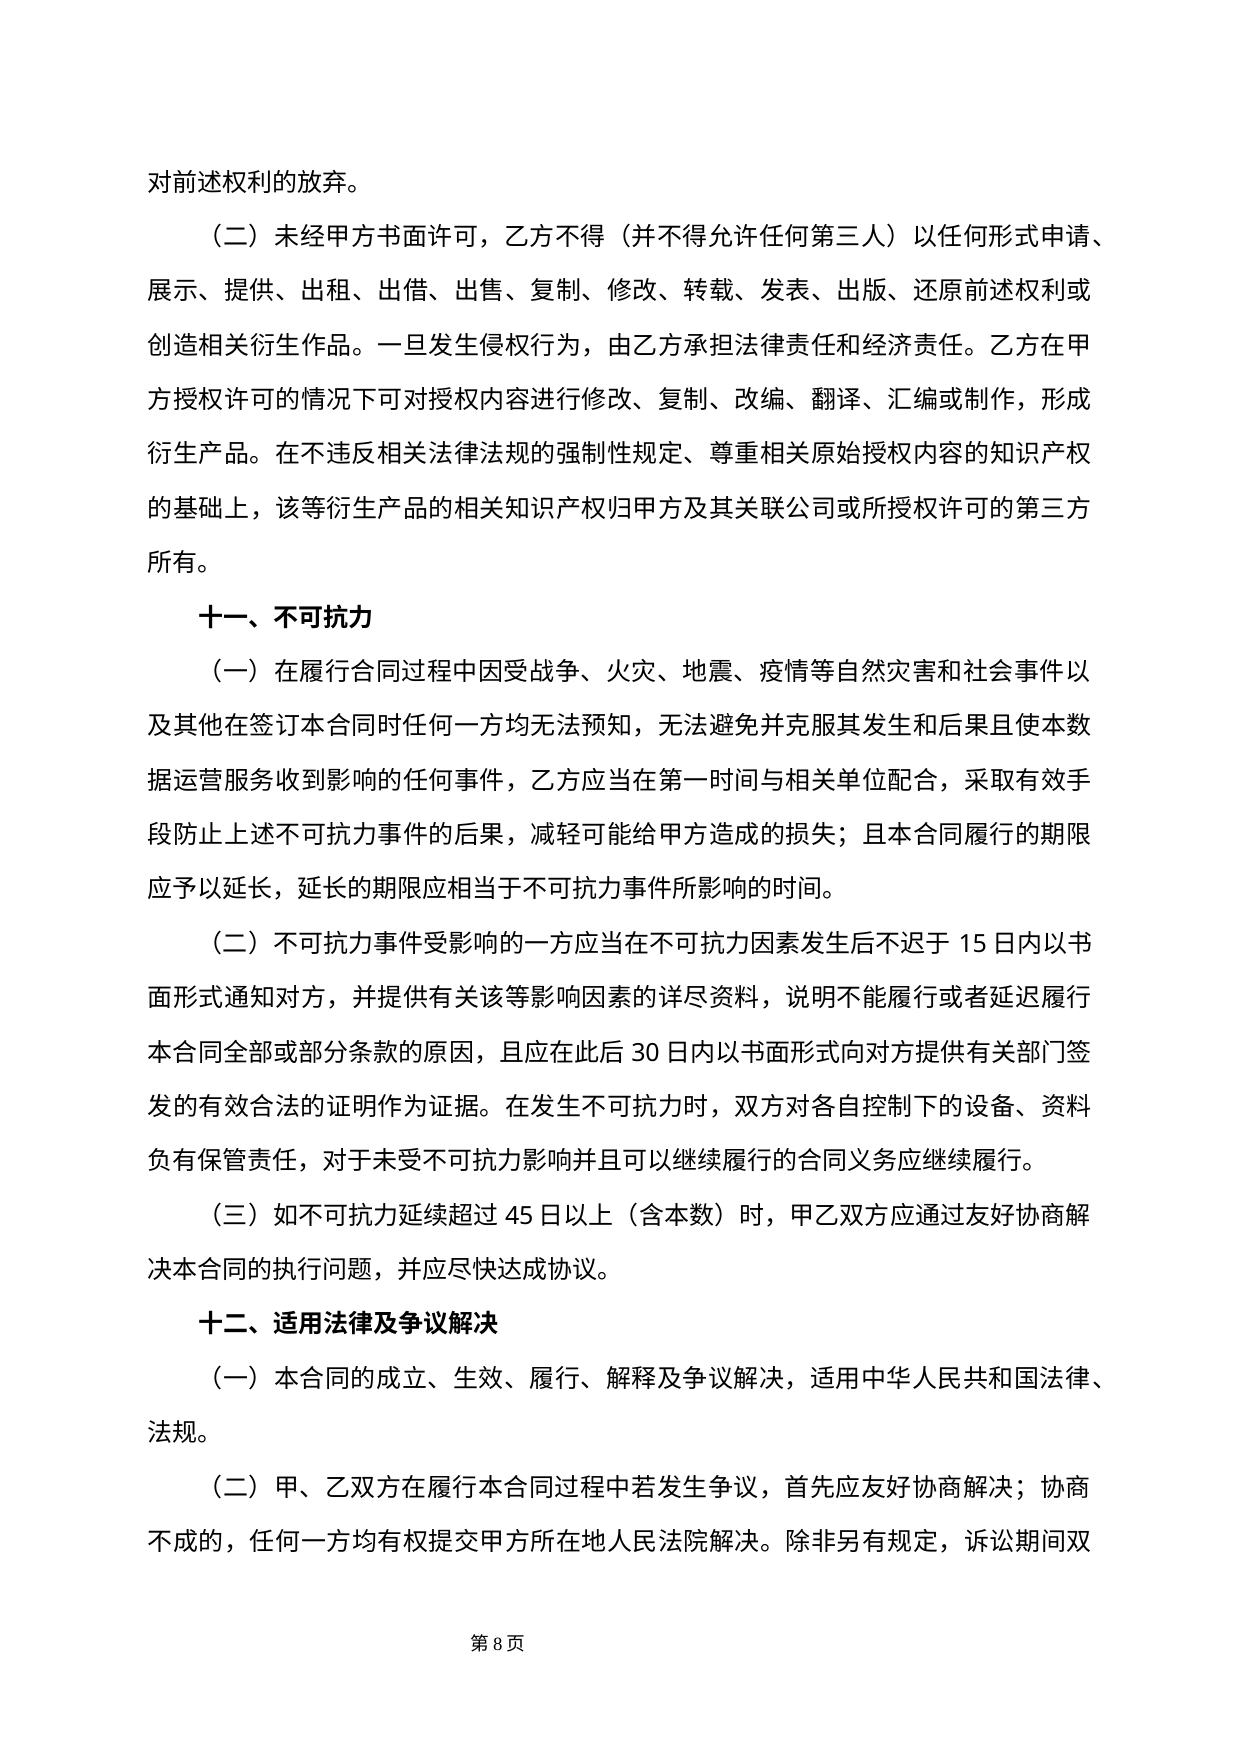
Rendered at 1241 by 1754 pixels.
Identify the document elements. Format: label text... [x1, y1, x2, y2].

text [148, 1467, 1093, 1558]
text （二）未经甲方书面许可，乙方不得（并不得允许任何第三人）以任何形式申请、展示、提供、出租、出借、出售、复制、修改、转载、发表、出版、还原前述权利或创造相关衍生作品。一旦发生侵权行为，由乙方承担法律责任和经济责任。乙方在甲方授权许可的情况下可对授权内容进行修改、复制、改编、翻译、汇编或制作，形成衍生产品。在不违反相关法律法规的强制性规定、尊重相关原始授权内容的知识产权的基础上，该等衍生产品的相关知识产权归甲方及其关联公司或所授权许可的第三方所有。 [148, 216, 1093, 579]
text 十二、适用法律及争议解决 [148, 1304, 1093, 1340]
text （一）本合同的成立、生效、履行、解释及争议解决，适用中华人民共和国法律、法规。 [148, 1358, 1093, 1449]
text （一）在履行合同过程中因受战争、火灾、地震、疫情等自然灾害和社会事件以及其他在签订本合同时任何一方均无法预知，无法避免并克服其发生和后果且使本数据运营服务收到影响的任何事件，乙方应当在第一时间与相关单位配合，采取有效手段防止上述不可抗力事件的后果，减轻可能给甲方造成的损失；且本合同履行的期限应予以延长，延长的期限应相当于不可抗力事件所影响的时间。 [148, 651, 1093, 905]
text （二）不可抗力事件受影响的一方应当在不可抗力因素发生后不迟于15日内以书面形式通知对方，并提供有关该等影响因素的详尽资料，说明不能履行或者延迟履行本合同全部或部分条款的原因，且应在此后30日内以书面形式向对方提供有关部门签发的有效合法的证明作为证据。在发生不可抗力时，双方对各自控制下的设备、资料负有保管责任，对于未受不可抗力影响并且可以继续履行的合同义务应继续履行。 [148, 923, 1093, 1177]
text 十一、不可抗力 [148, 597, 1093, 633]
text （三）如不可抗力延续超过45日以上（含本数）时，甲乙双方应通过友好协商解决本合同的执行问题，并应尽快达成协议。 [148, 1195, 1093, 1286]
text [148, 162, 1093, 198]
